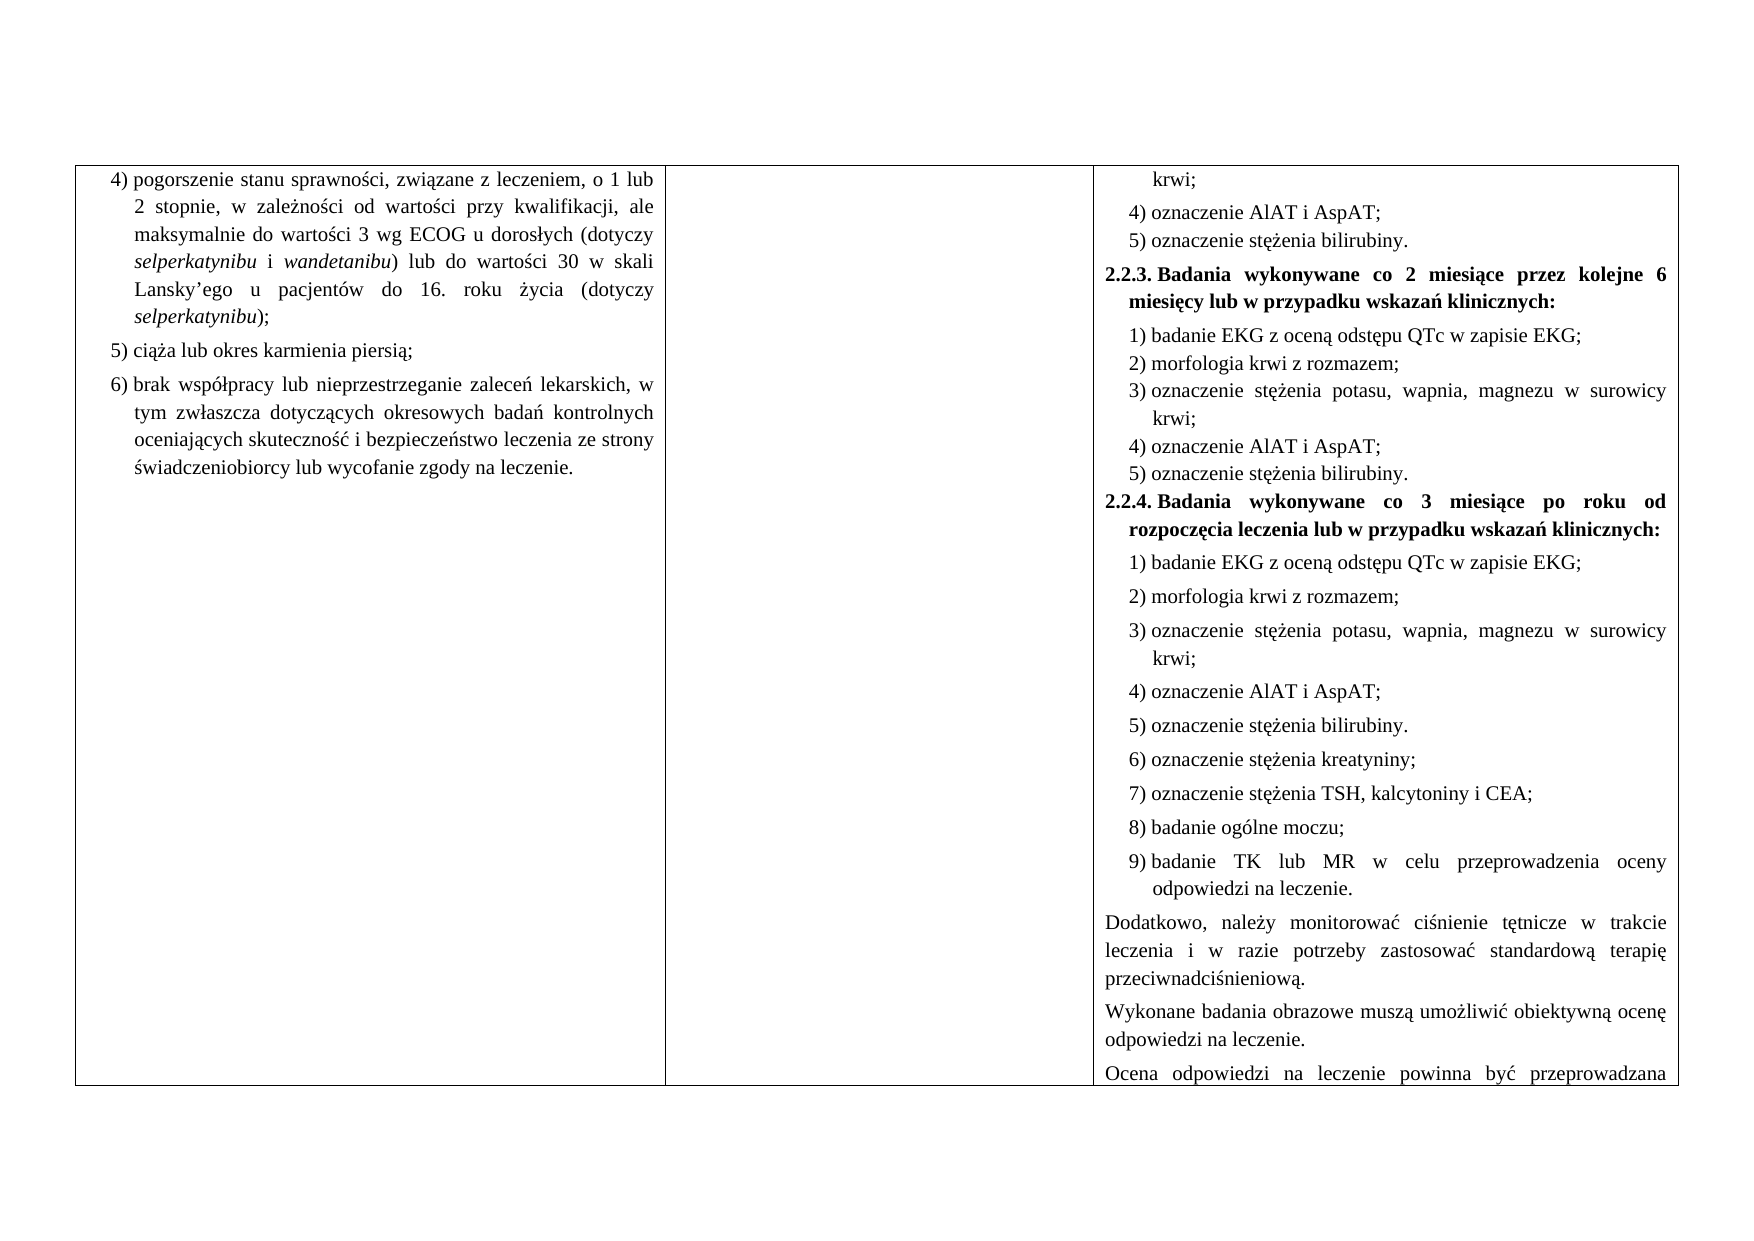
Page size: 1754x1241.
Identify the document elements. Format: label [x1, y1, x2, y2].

table_cell [76, 166, 665, 1085]
table_cell [1094, 166, 1678, 1085]
table_cell [666, 166, 1093, 1085]
